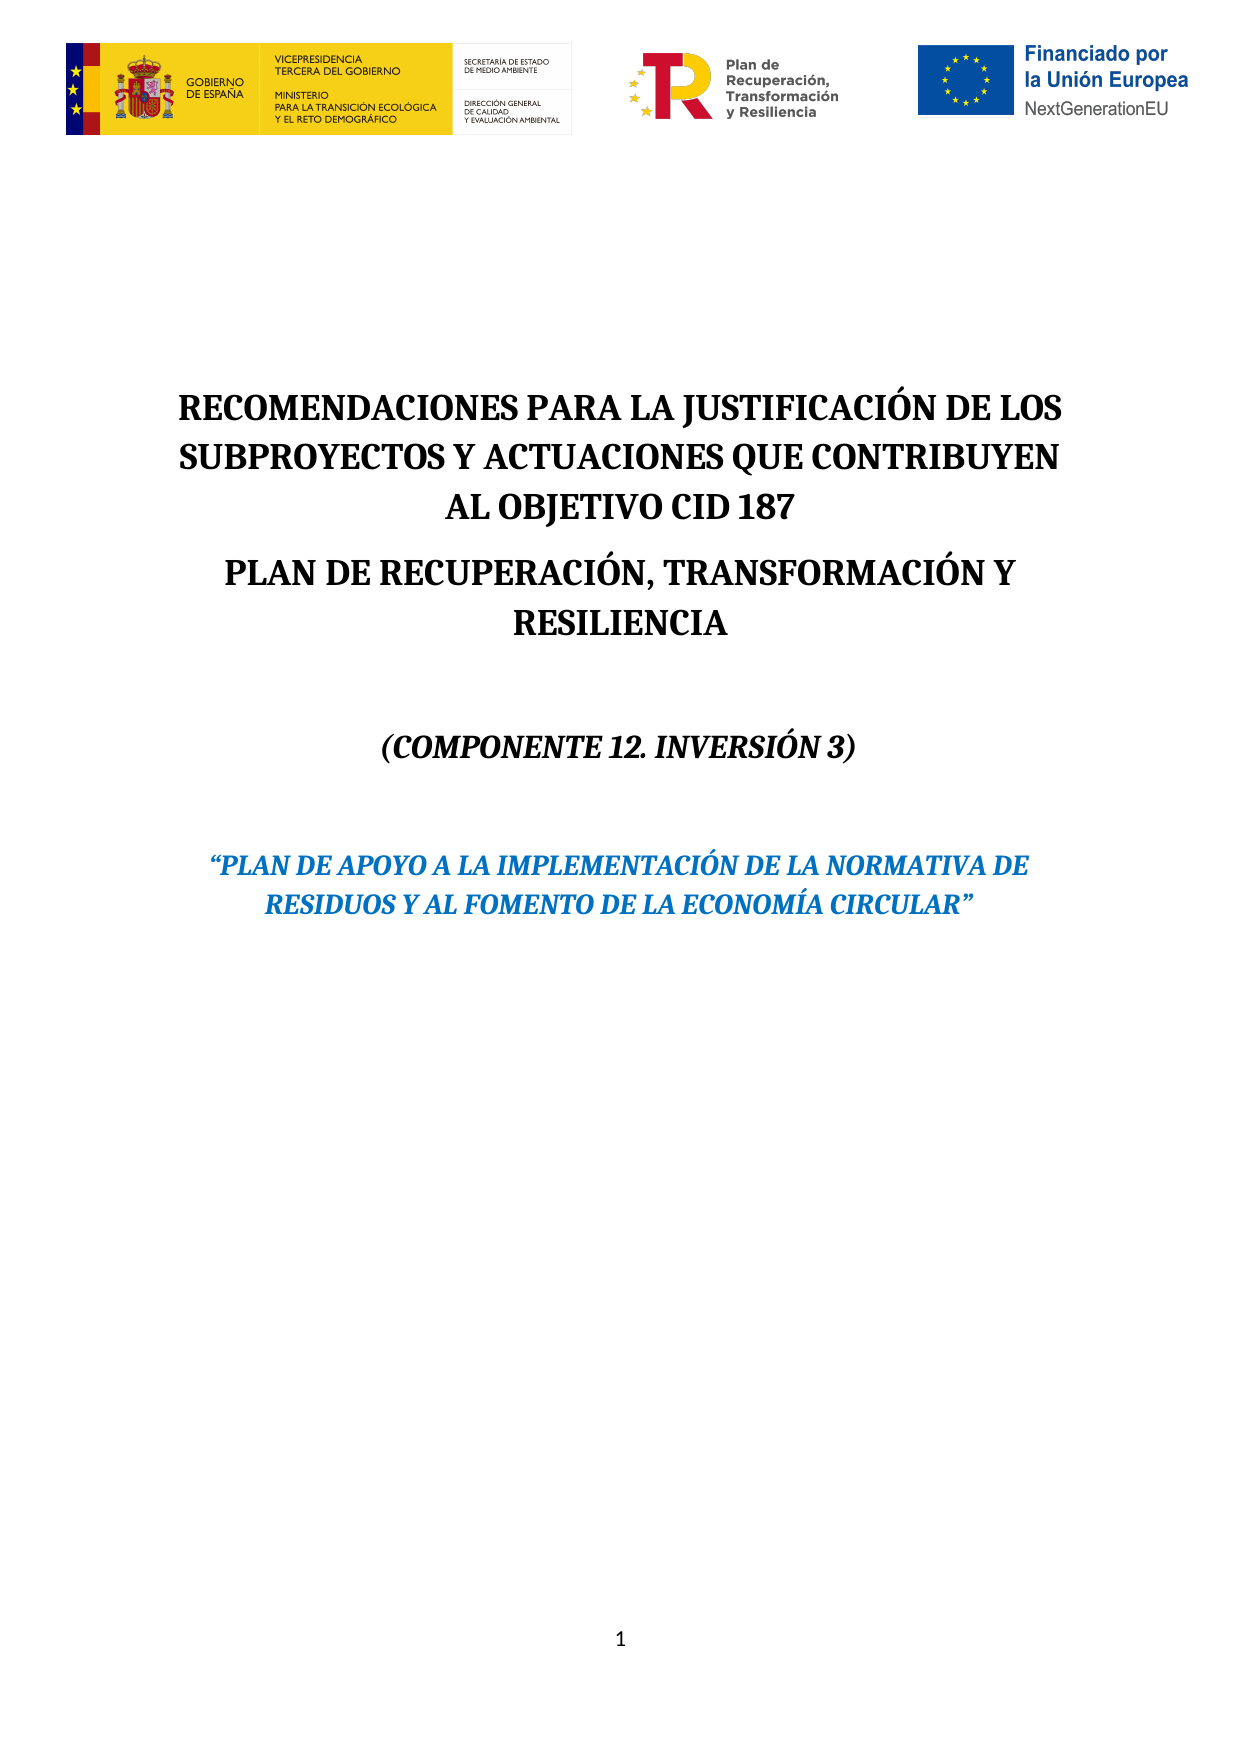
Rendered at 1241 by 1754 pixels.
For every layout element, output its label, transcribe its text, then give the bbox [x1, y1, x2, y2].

picture [916, 43, 1188, 121]
text (COMPONENTE 12. INVERSIÓN 3) [177, 728, 1063, 766]
text PLAN DE RECUPERACIÓN, TRANSFORMACIÓN Y RESILIENCIA [177, 552, 1063, 644]
text RECOMENDACIONES PARA LA JUSTIFICACIÓN DE LOS SUBPROYECTOS Y ACTUACIONES QUE CONTRIBUYEN AL OBJETIVO CID 187 [177, 386, 1063, 528]
picture [66, 43, 572, 135]
text “PLAN DE APOYO A LA IMPLEMENTACIÓN DE LA NORMATIVA DE RESIDUOS Y AL FOMENTO DE LA ECONOMÍA CIRCULAR” [177, 849, 1063, 922]
picture [629, 53, 838, 119]
